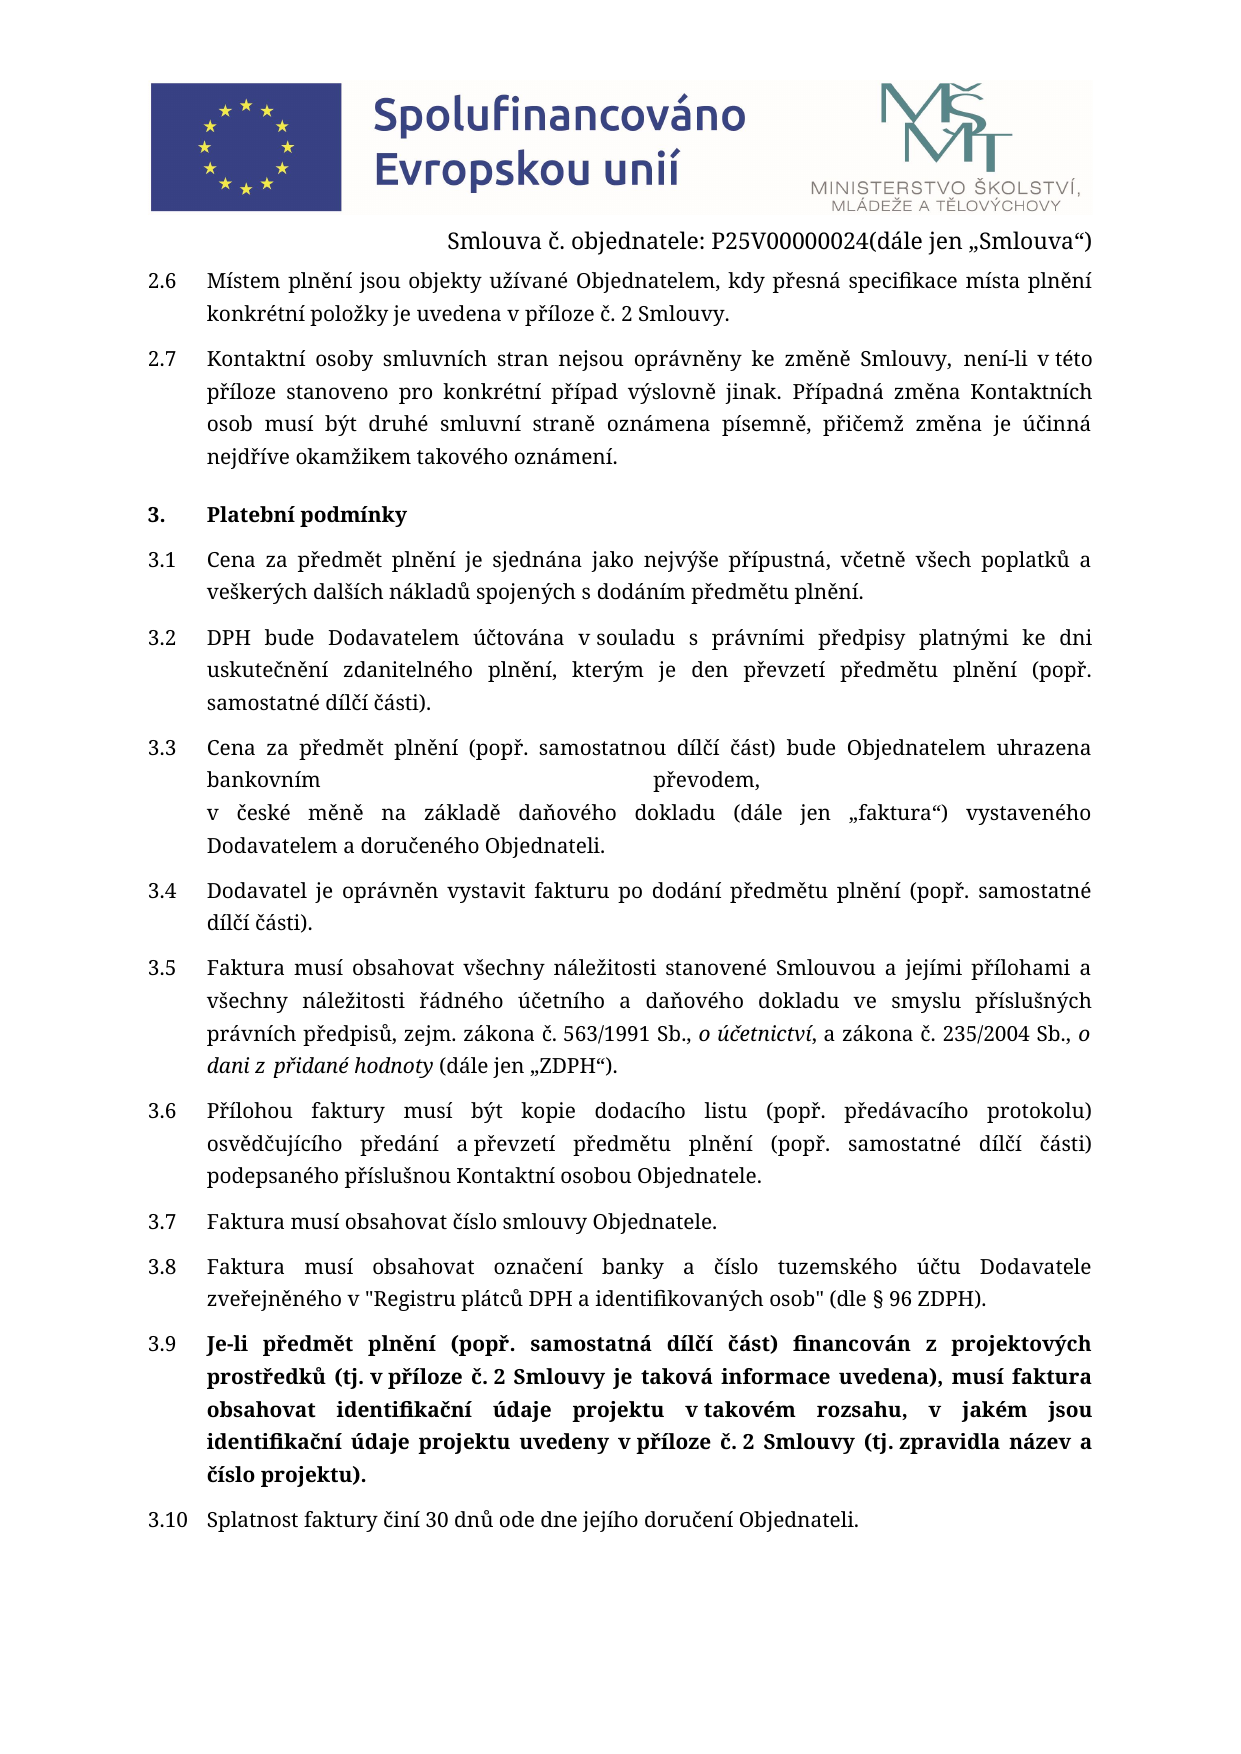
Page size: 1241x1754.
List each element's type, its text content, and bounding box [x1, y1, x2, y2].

list DPH bude Dodavatelem účtována v souladu s právními předpisy platnými ke dni uskutečnění zdanitelného plnění, kterým je den převzetí předmětu plnění (popř. samostatné dílčí části). [148, 623, 1093, 716]
list Platební podmínky [148, 500, 1093, 528]
list Cena za předmět plnění (popř. samostatnou dílčí část) bude Objednatelem uhrazena bankovním převodem, v české měně na základě daňového dokladu (dále jen „faktura“) vystaveného Dodavatelem a doručeného Objednateli. [148, 733, 1093, 859]
picture [147, 80, 1093, 215]
list Místem plnění jsou objekty užívané Objednatelem, kdy přesná specifikace místa plnění konkrétní položky je uvedena v příloze č. 2 Smlouvy. [148, 267, 1093, 328]
list Kontaktní osoby smluvních stran nejsou oprávněny ke změně Smlouvy, není-li v této příloze stanoveno pro konkrétní případ výslovně jinak. Případná změna Kontaktních osob musí být druhé smluvní straně oznámena písemně, přičemž změna je účinná nejdříve okamžikem takového oznámení. [148, 344, 1093, 471]
list Splatnost faktury činí 30 dnů ode dne jejího doručení Objednateli. [148, 1505, 1093, 1533]
list Je-li předmět plnění (popř. samostatná dílčí část) financován z projektových prostředků (tj. v příloze č. 2 Smlouvy je taková informace uvedena), musí faktura obsahovat identifikační údaje projektu v takovém rozsahu, v jakém jsou identifikační údaje projektu uvedeny v příloze č. 2 Smlouvy (tj. zpravidla název a číslo projektu). [148, 1329, 1093, 1488]
list Faktura musí obsahovat všechny náležitosti stanovené Smlouvou a jejími přílohami a všechny náležitosti řádného účetního a daňového dokladu ve smyslu příslušných právních předpisů, zejm. zákona č. 563/1991 Sb., o účetnictví, a zákona č. 235/2004 Sb., o dani z přidané hodnoty (dále jen „ZDPH“). [148, 953, 1093, 1080]
list Faktura musí obsahovat číslo smlouvy Objednatele. [148, 1207, 1093, 1235]
list Přílohou faktury musí být kopie dodacího listu (popř. předávacího protokolu) osvědčujícího předání a převzetí předmětu plnění (popř. samostatné dílčí části) podepsaného příslušnou Kontaktní osobou Objednatele. [148, 1096, 1093, 1190]
list Faktura musí obsahovat označení banky a číslo tuzemského účtu Dodavatele zveřejněného v "Registru plátců DPH a identifikovaných osob" (dle § 96 ZDPH). [148, 1252, 1093, 1313]
list Cena za předmět plnění je sjednána jako nejvýše přípustná, včetně všech poplatků a veškerých dalších nákladů spojených s dodáním předmětu plnění. [148, 545, 1093, 606]
list Dodavatel je oprávněn vystavit fakturu po dodání předmětu plnění (popř. samostatné dílčí části). [148, 876, 1093, 937]
